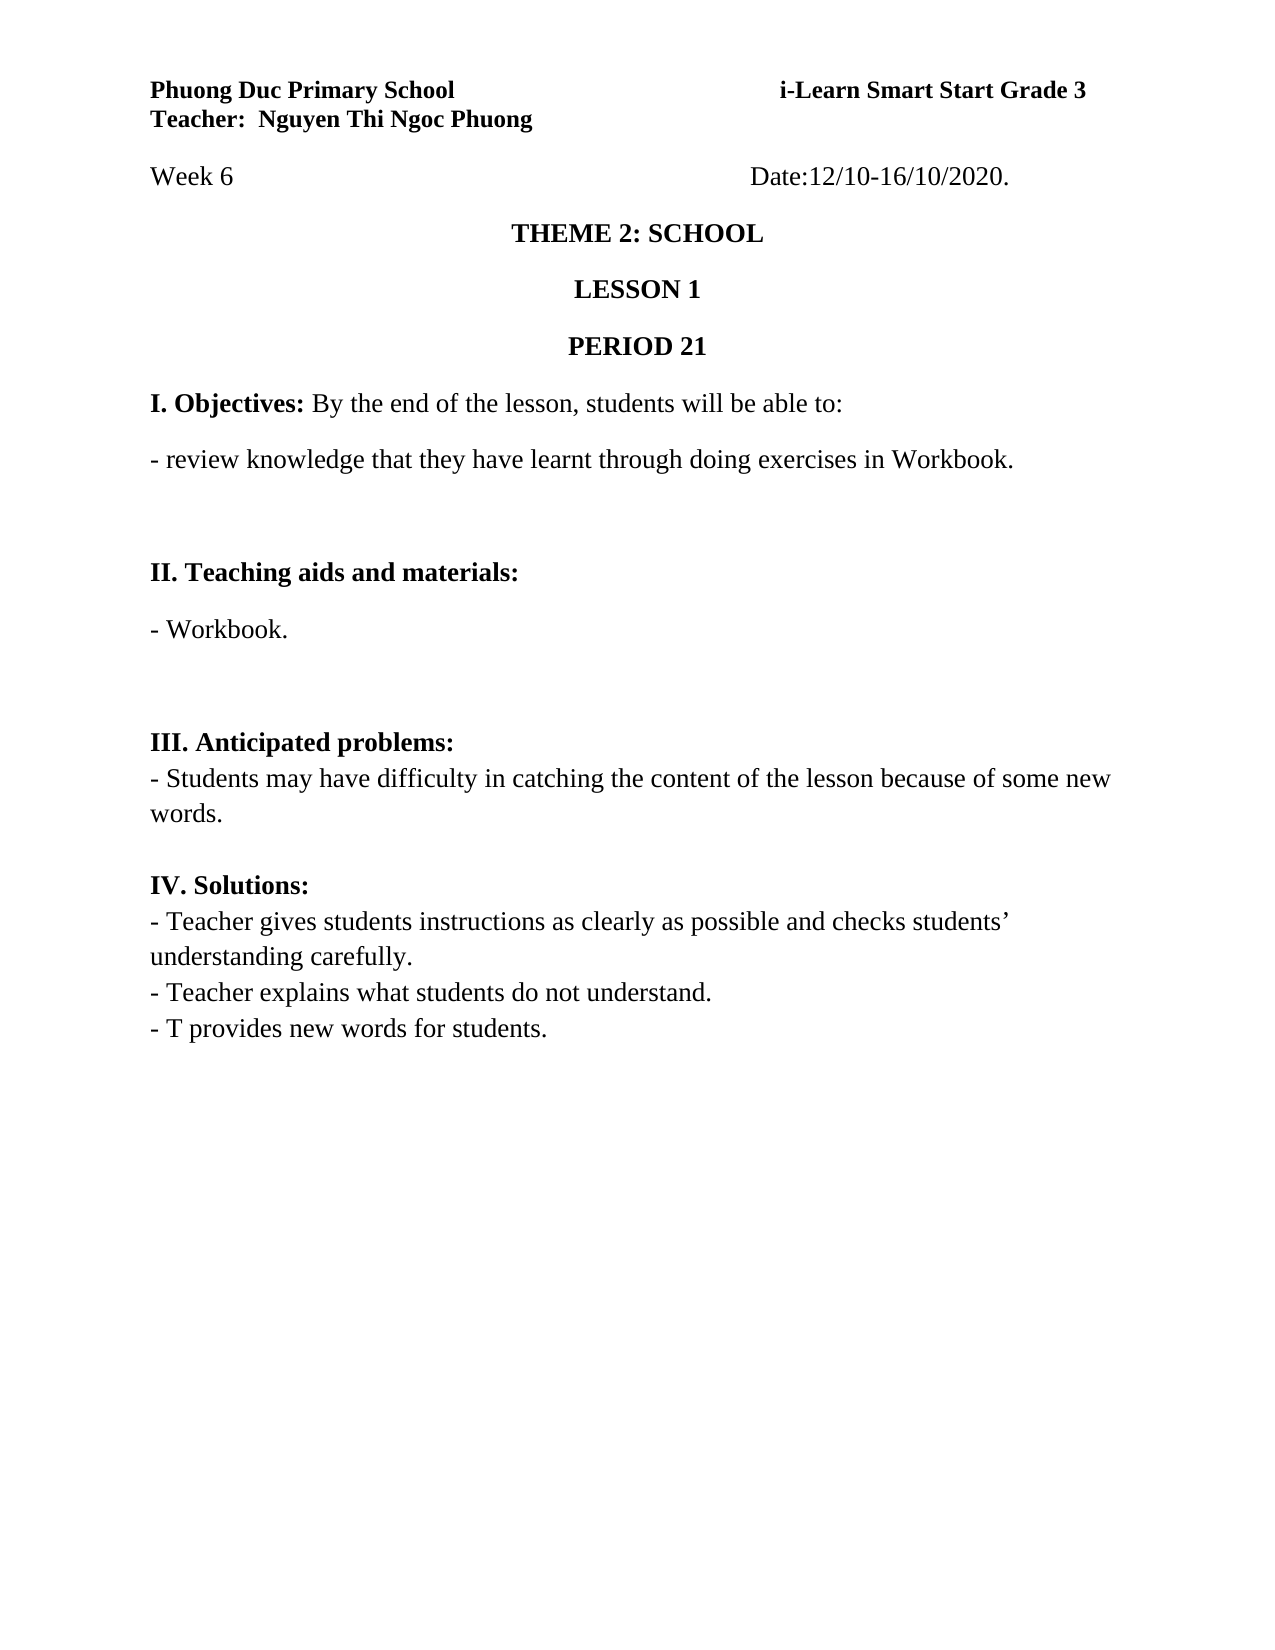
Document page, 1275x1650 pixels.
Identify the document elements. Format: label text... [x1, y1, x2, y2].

text - Teacher gives students instructions as clearly as possible and checks students’ understanding carefully. [150, 905, 1125, 972]
text I. Objectives: By the end of the lesson, students will be able to: [150, 387, 1125, 418]
text - Workbook. [150, 613, 1125, 644]
text - Teacher explains what students do not understand. [150, 976, 1125, 1007]
text II. Teaching aids and materials: [150, 556, 1125, 588]
text LESSON 1 [150, 274, 1125, 305]
text III. Anticipated problems: [150, 726, 1125, 757]
text IV. Solutions: [150, 869, 1125, 900]
text Week 6 Date:12/10-16/10/2020. [150, 161, 1125, 192]
text - review knowledge that they have learnt through doing exercises in Workbook. [150, 443, 1125, 474]
text THEME 2: SCHOOL [150, 217, 1125, 248]
text - Students may have difficulty in catching the content of the lesson because of some new words. [150, 762, 1125, 829]
text - T provides new words for students. [150, 1012, 1125, 1043]
text PERIOD 21 [150, 330, 1125, 361]
